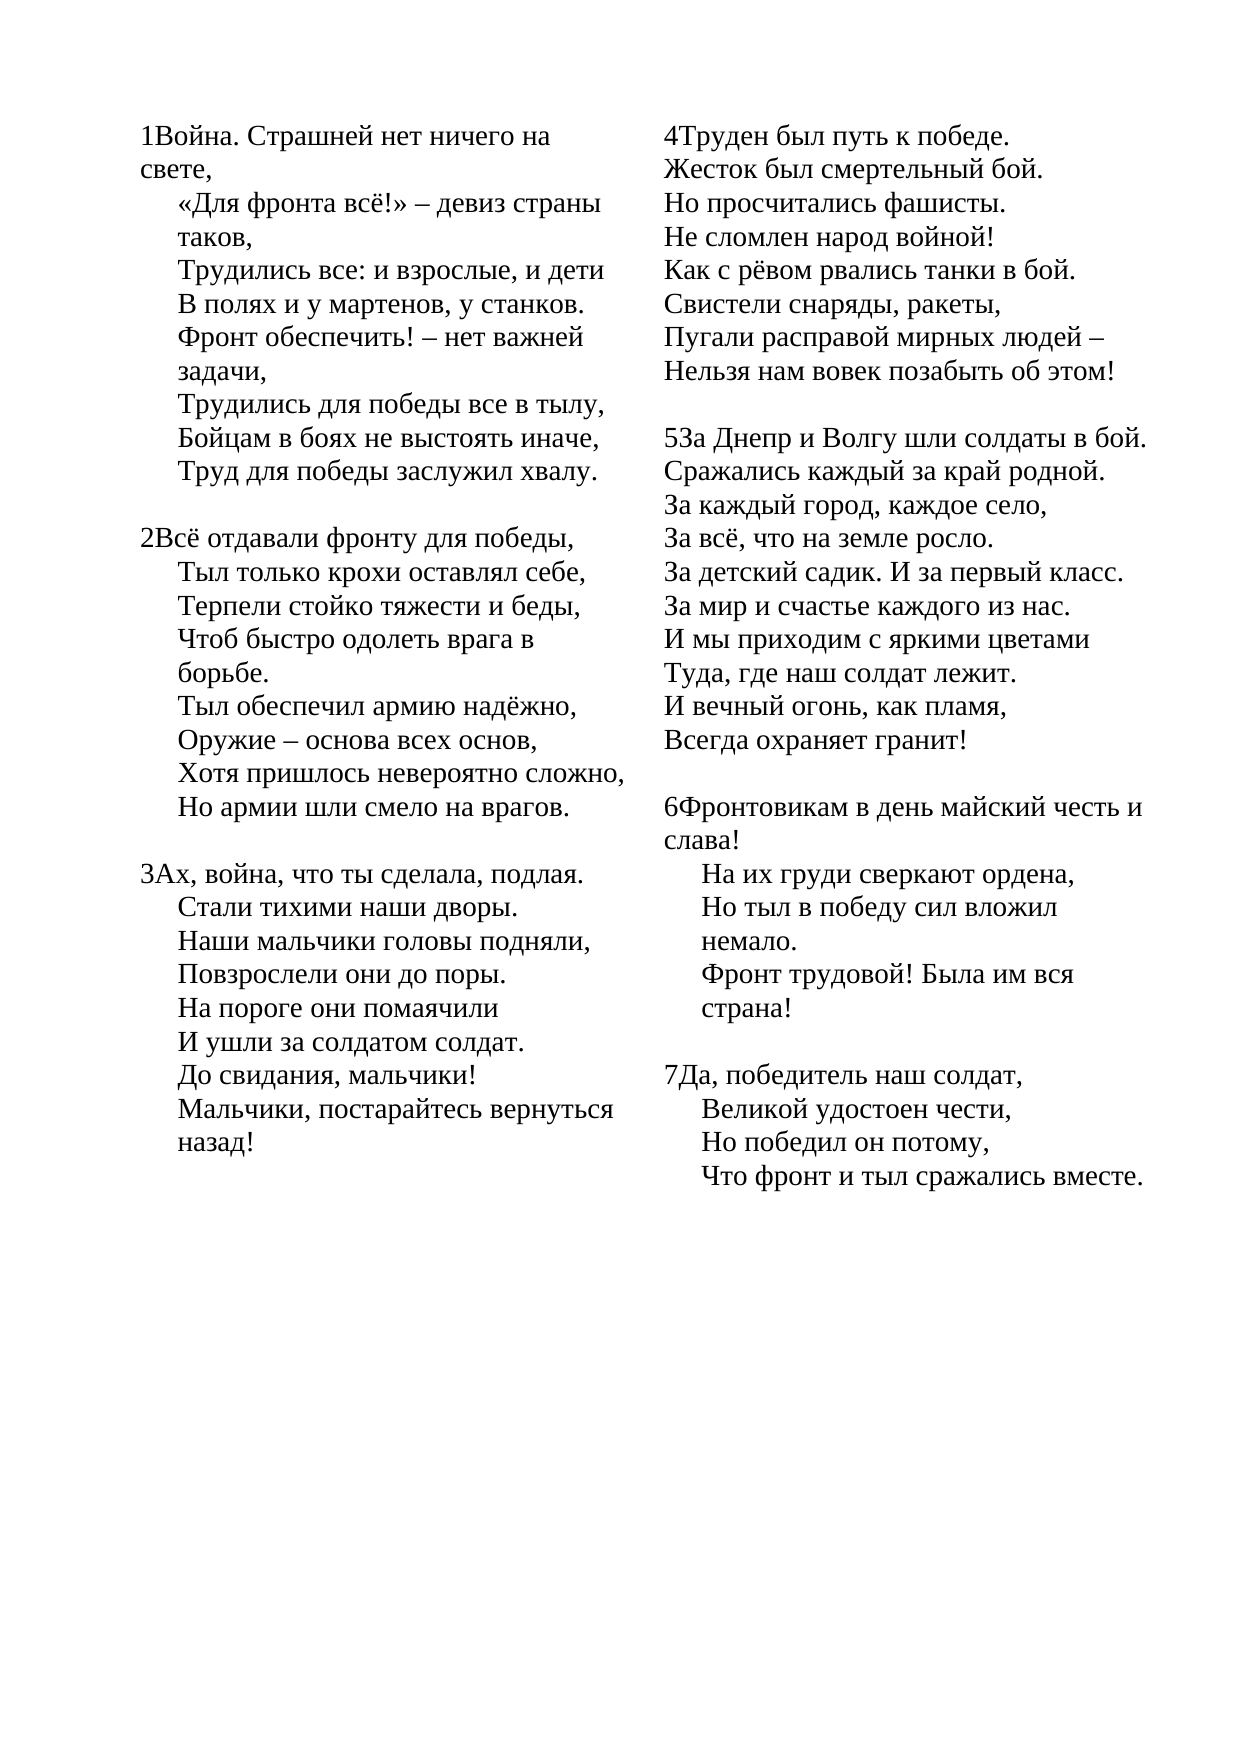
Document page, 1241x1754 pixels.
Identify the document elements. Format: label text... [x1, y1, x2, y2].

text Но победил он потому, [701, 1124, 1152, 1158]
text Повзрослели они до поры. [177, 957, 627, 990]
text «Для фронта всё!» – девиз страны таков, [177, 185, 627, 252]
text Великой удостоен чести, [701, 1091, 1152, 1124]
text Терпели стойко тяжести и беды, [177, 588, 627, 621]
text Стали тихими наши дворы. [177, 889, 627, 923]
text 3Ах, война, что ты сделала, подлая. [140, 856, 627, 889]
text 6Фронтовикам в день майский честь и слава! [664, 789, 1152, 856]
text Бойцам в боях не выстоять иначе, [177, 420, 627, 453]
text Чтоб быстро одолеть врага в борьбе. [177, 621, 627, 688]
text Что фронт и тыл сражались вместе. [701, 1158, 1152, 1191]
text Наши мальчики головы подняли, [177, 923, 627, 957]
text На их груди сверкают ордена, [701, 856, 1152, 889]
text Но армии шли смело на врагов. [177, 789, 627, 822]
text И ушли за солдатом солдат. [177, 1024, 627, 1057]
text В полях и у мартенов, у станков. [177, 286, 627, 319]
text Хотя пришлось невероятно сложно, [177, 755, 627, 789]
text Тыл только крохи оставлял себе, [177, 554, 627, 588]
text 1Война. Страшней нет ничего на свете, [140, 118, 627, 185]
text Трудились все: и взрослые, и дети [177, 252, 627, 286]
text Труд для победы заслужил хвалу. [177, 453, 627, 487]
text 5За Днепр и Волгу шли солдаты в бой. Сражались каждый за край родной. За каждый город, каждое село, За всё, что на земле росло. За детский садик. И за первый класс. За мир и счастье каждого из нас. И мы приходим с яркими цветами Туда, где наш солдат лежит. И вечный огонь, как пламя, Всегда охраняет гранит! [664, 420, 1152, 755]
text 7Да, победитель наш солдат, [664, 1057, 1152, 1091]
text Но тыл в победу сил вложил немало. [701, 889, 1152, 957]
text 2Всё отдавали фронту для победы, [140, 521, 627, 554]
text Оружие – основа всех основ, [177, 722, 627, 755]
text Тыл обеспечил армию надёжно, [177, 688, 627, 722]
text До свидания, мальчики! [177, 1057, 627, 1091]
text Трудились для победы все в тылу, [177, 386, 627, 420]
text Фронт обеспечить! – нет важней задачи, [177, 319, 627, 386]
text На пороге они помаячили [177, 990, 627, 1024]
text Фронт трудовой! Была им вся страна! [701, 957, 1152, 1024]
text Мальчики, постарайтесь вернуться назад! [177, 1091, 627, 1158]
text 4Труден был путь к победе. Жесток был смертельный бой. Но просчитались фашисты. Не сломлен народ войной! Как с рёвом рвались танки в бой. Свистели снаряды, ракеты, Пугали расправой мирных людей – Нельзя нам вовек позабыть об этом! [664, 118, 1152, 386]
